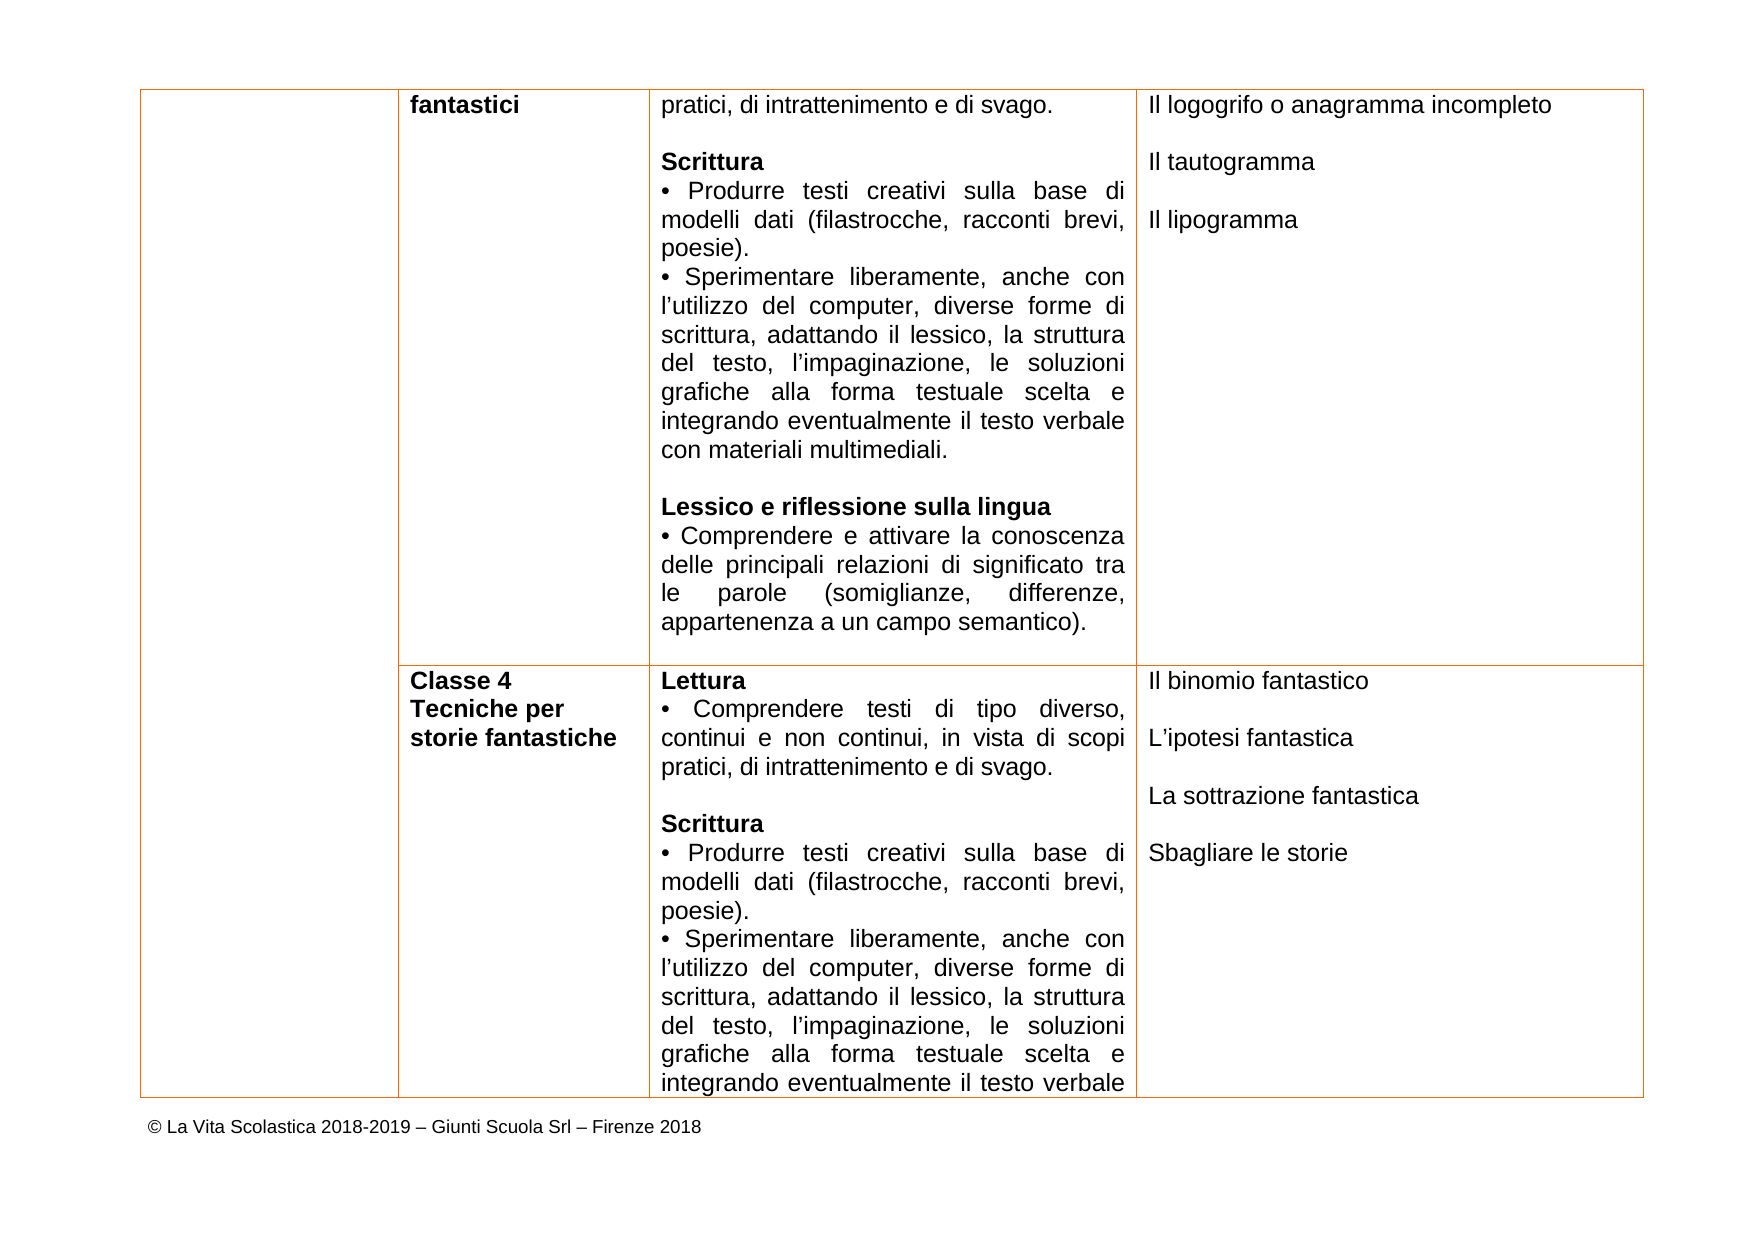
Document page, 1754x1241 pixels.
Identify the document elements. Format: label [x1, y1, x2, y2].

table_cell [1137, 666, 1643, 1097]
table_cell [650, 90, 1136, 665]
table_cell [399, 90, 649, 665]
table_cell [650, 666, 1136, 1097]
table_cell [1137, 90, 1643, 665]
table_cell [399, 666, 649, 1097]
